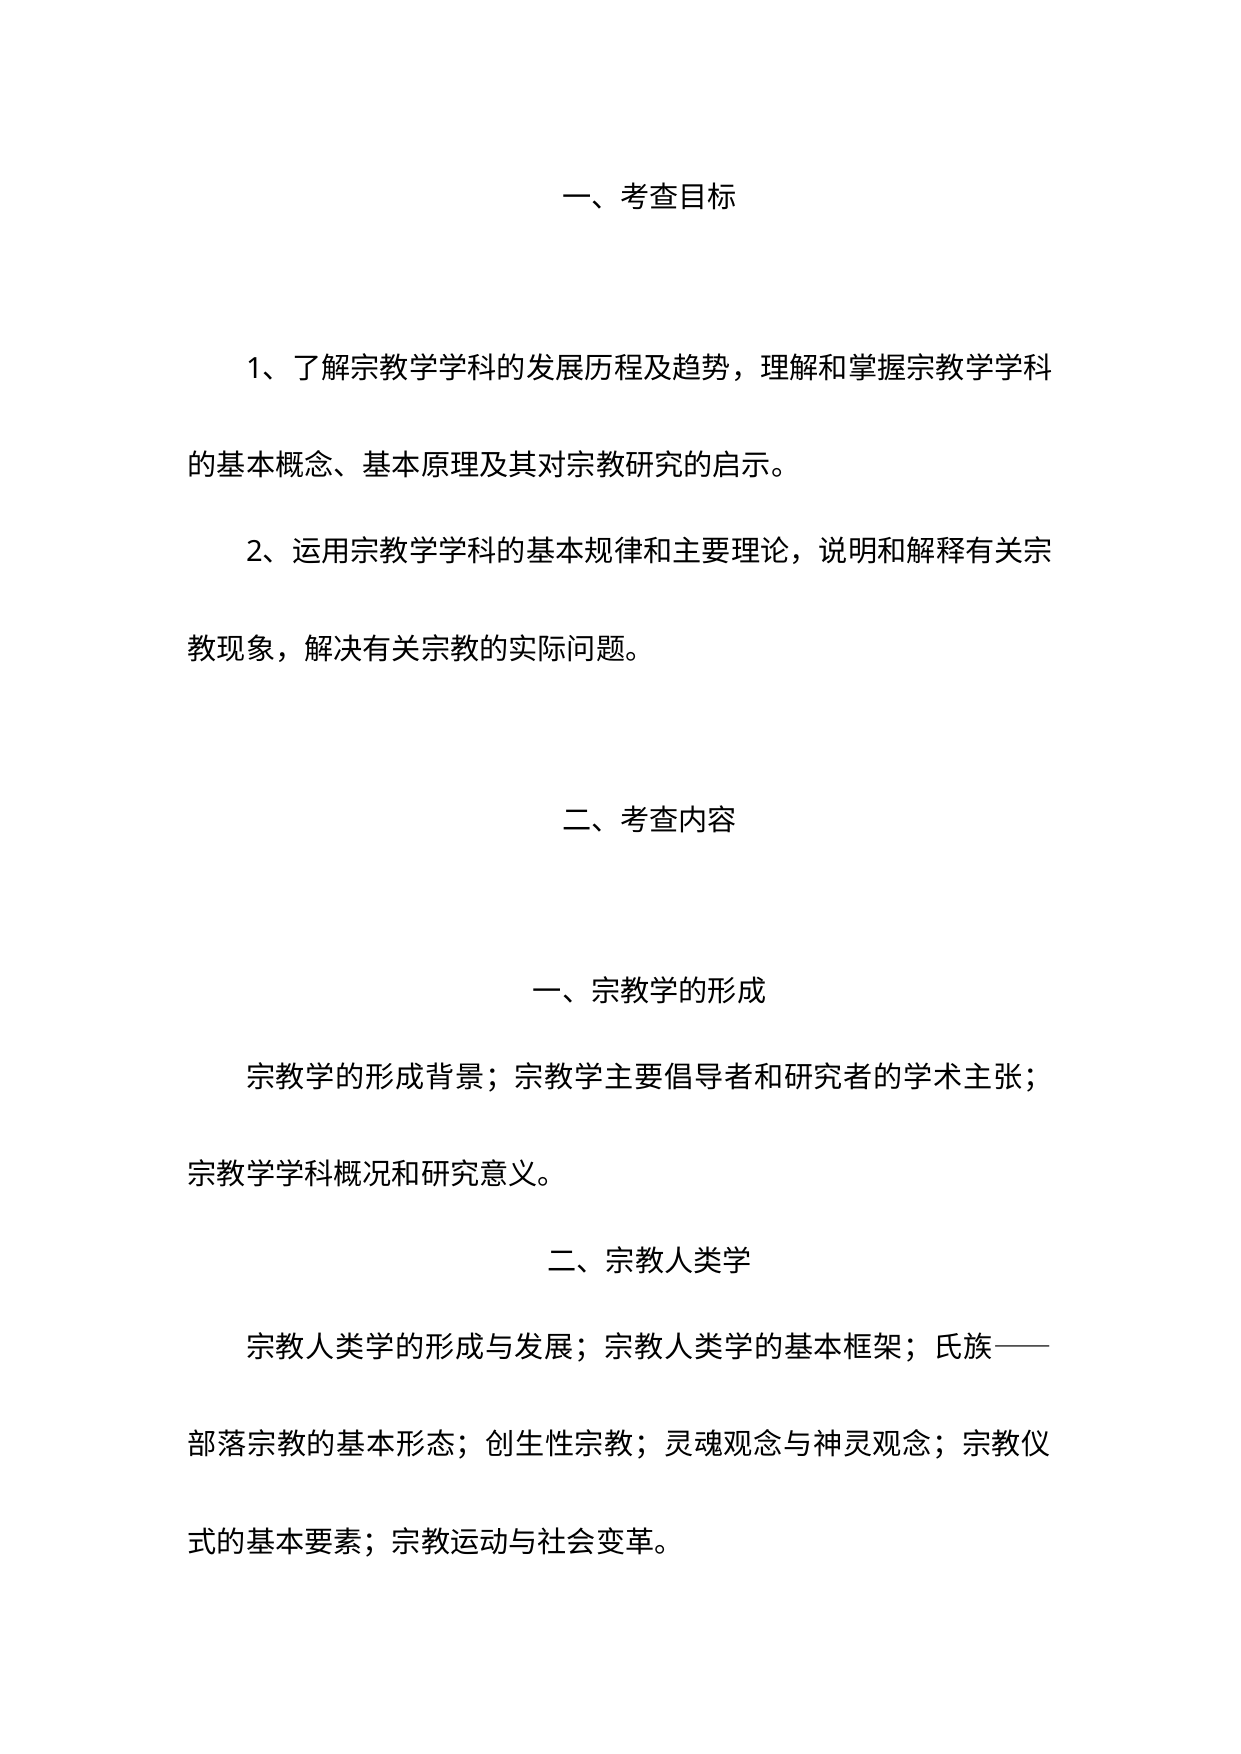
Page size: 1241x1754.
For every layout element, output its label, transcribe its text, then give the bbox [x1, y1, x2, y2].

text 宗教人类学的形成与发展；宗教人类学的基本框架；氏族——部落宗教的基本形态；创生性宗教；灵魂观念与神灵观念；宗教仪式的基本要素；宗教运动与社会变革。 [187, 1312, 1053, 1572]
text 一、考查目标 [187, 162, 1053, 227]
text 二、宗教人类学 [187, 1226, 1053, 1291]
text 宗教学的形成背景；宗教学主要倡导者和研究者的学术主张；宗教学学科概况和研究意义。 [187, 1042, 1053, 1204]
text 一、宗教学的形成 [187, 956, 1053, 1021]
text 1、了解宗教学学科的发展历程及趋势，理解和掌握宗教学学科的基本概念、基本原理及其对宗教研究的启示。 [187, 333, 1053, 495]
text 二、考查内容 [187, 785, 1053, 850]
text 2、运用宗教学学科的基本规律和主要理论，说明和解释有关宗教现象，解决有关宗教的实际问题。 [187, 517, 1053, 679]
